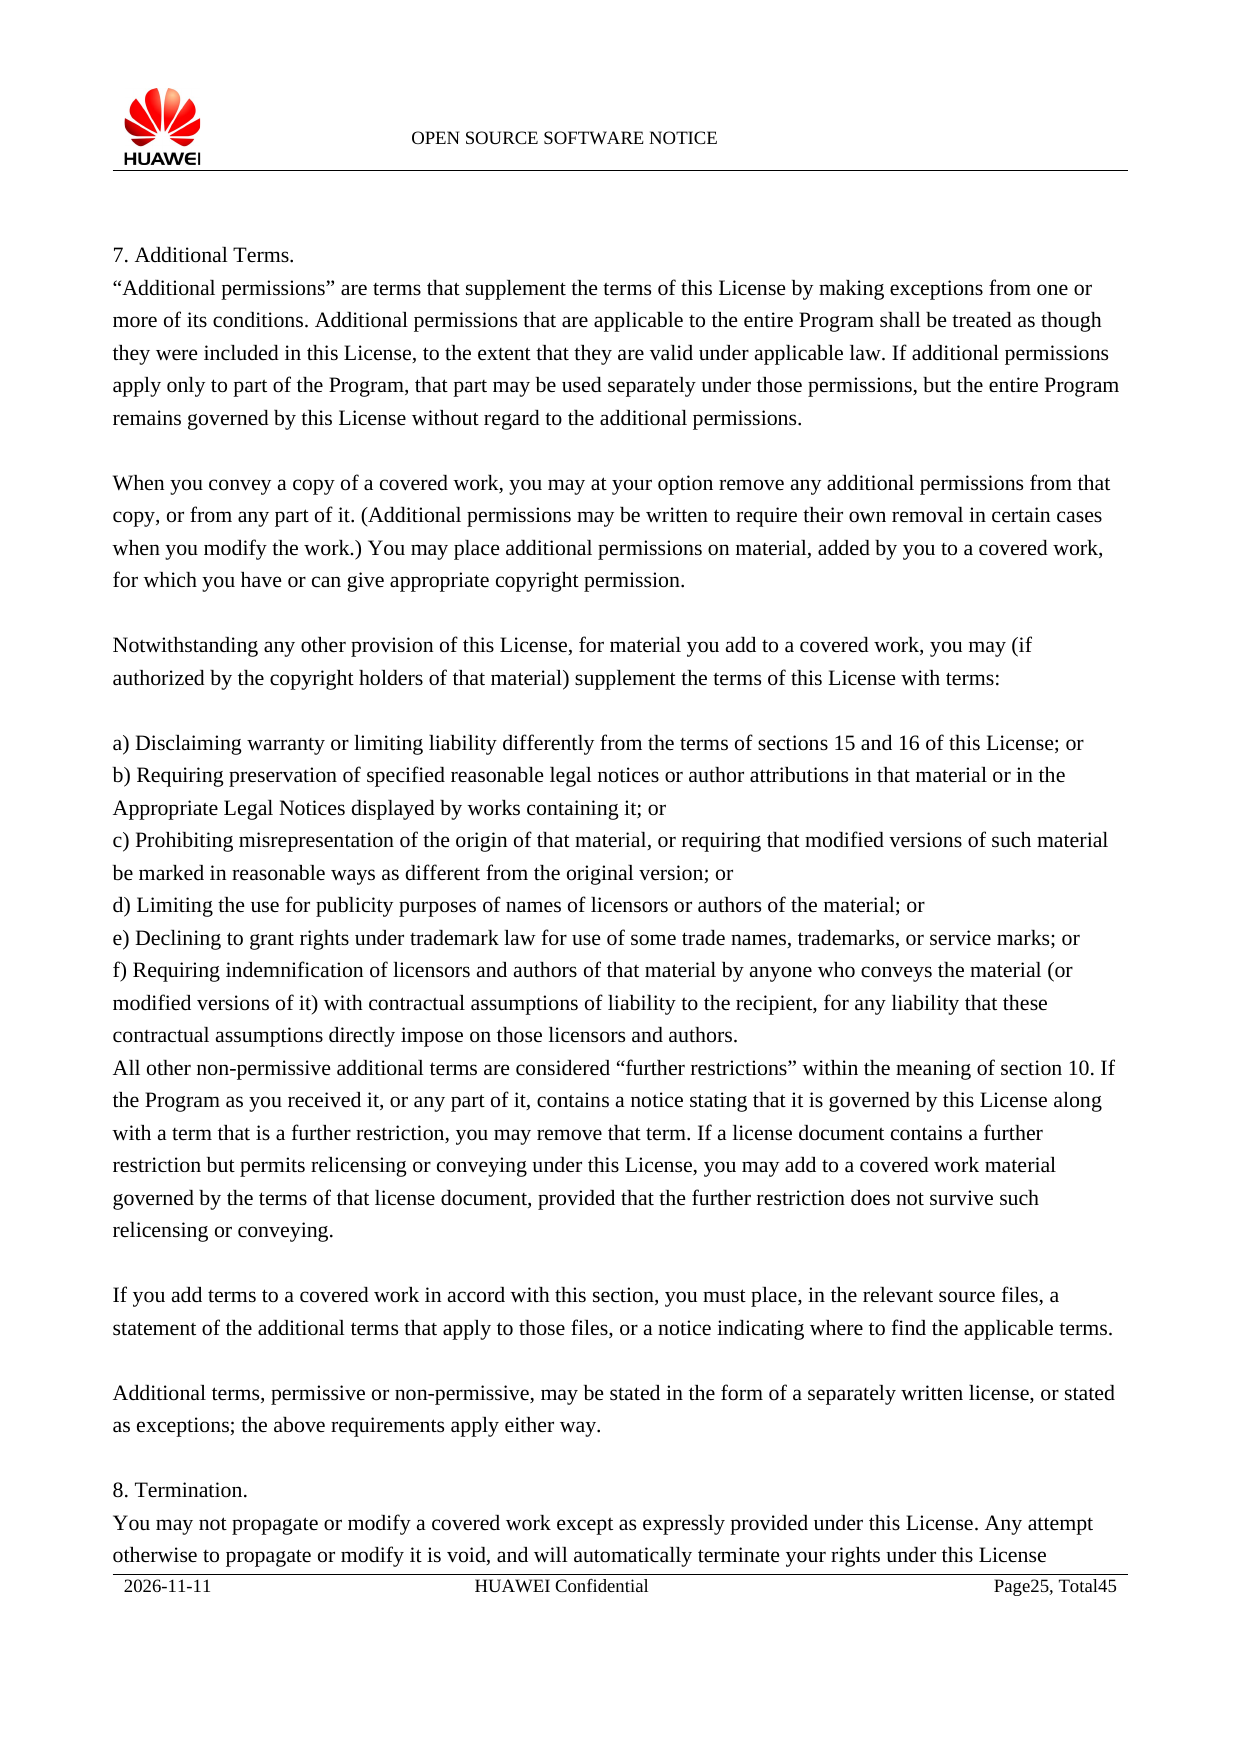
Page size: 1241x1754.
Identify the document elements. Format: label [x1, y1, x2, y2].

picture [124, 88, 201, 165]
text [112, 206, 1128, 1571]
